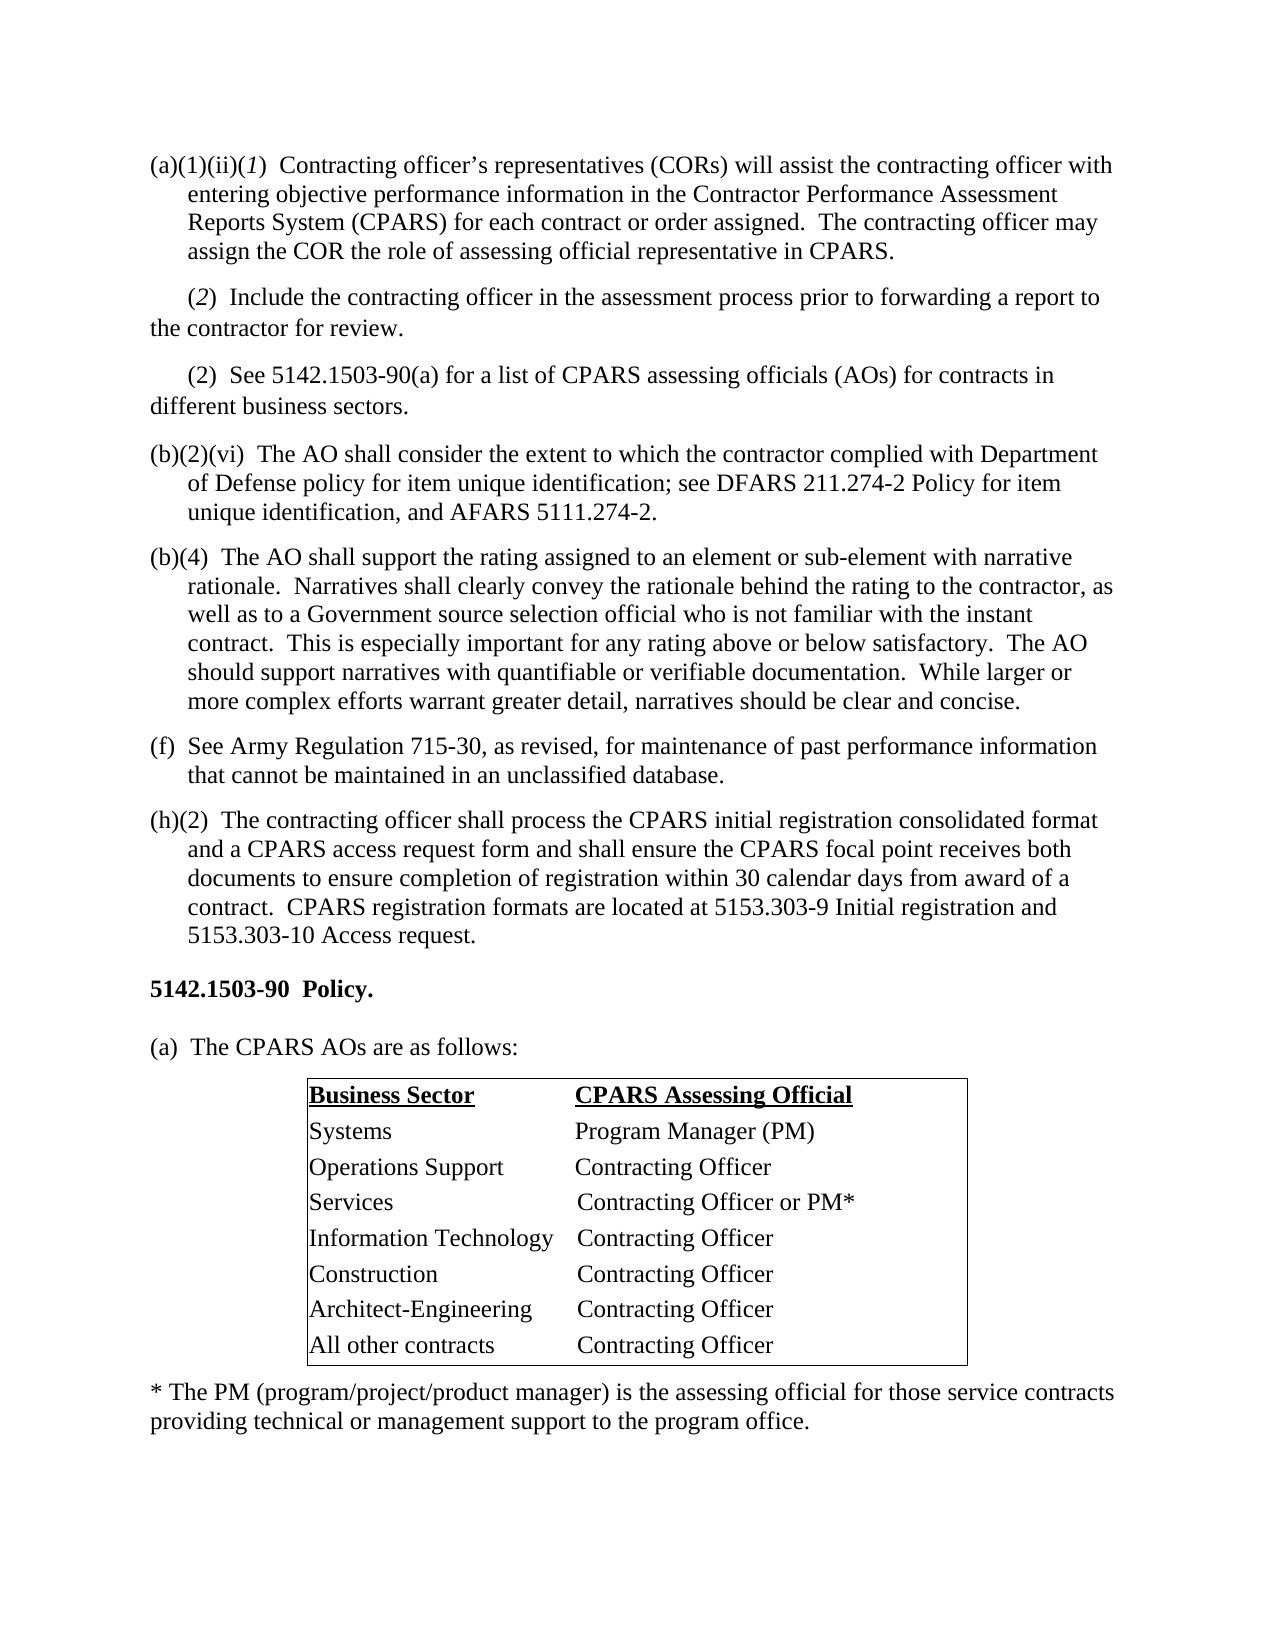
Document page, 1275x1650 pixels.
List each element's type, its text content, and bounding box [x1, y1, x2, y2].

subtitle 5142.1503-90 Policy. [150, 974, 1125, 1003]
table_cell Contracting Officer [558, 1150, 967, 1186]
table_cell Information Technology [308, 1222, 558, 1257]
table_cell Services [308, 1186, 558, 1222]
table_cell Contracting Officer [558, 1222, 967, 1257]
table_header Business Sector [308, 1079, 558, 1114]
table_cell Contracting Officer [558, 1329, 967, 1364]
table_header CPARS Assessing Official [558, 1079, 967, 1114]
table_cell Systems [308, 1114, 558, 1150]
list (f) See Army Regulation 715-30, as revised, for maintenance of past performance information that cannot be maintained in an unclassified database. [150, 731, 1125, 789]
table_cell All other contracts [308, 1329, 558, 1364]
table_cell Program Manager (PM) [558, 1114, 967, 1150]
list (h)(2) The contracting officer shall process the CPARS initial registration consolidated format and a CPARS access request form and shall ensure the CPARS focal point receives both documents to ensure completion of registration within 30 calendar days from award of a contract. CPARS registration formats are located at 5153.303-9 Initial registration and 5153.303-10 Access request. [150, 805, 1125, 949]
list (a) The CPARS AOs are as follows: [150, 1032, 1125, 1061]
list (2) Include the contracting officer in the assessment process prior to forwarding a report to the contractor for review. [150, 282, 1125, 341]
list (2) See 5142.1503-90(a) for a list of CPARS assessing officials (AOs) for contracts in different business sectors. [150, 360, 1125, 420]
text * The PM (program/project/product manager) is the assessing official for those service contracts providing technical or management support to the program office. [150, 1377, 1125, 1435]
table_cell Contracting Officer [558, 1257, 967, 1293]
list (a)(1)(ii)(1) Contracting officer’s representatives (CORs) will assist the contracting officer with entering objective performance information in the Contractor Performance Assessment Reports System (CPARS) for each contract or order assigned. The contracting officer may assign the COR the role of assessing official representative in CPARS. [150, 150, 1125, 265]
table_cell Architect-Engineering [308, 1293, 558, 1329]
table_cell Operations Support [308, 1150, 558, 1186]
table_cell Contracting Officer or PM* [558, 1186, 967, 1222]
table_cell Construction [308, 1257, 558, 1293]
table_cell Contracting Officer [558, 1293, 967, 1329]
list (b)(4) The AO shall support the rating assigned to an element or sub-element with narrative rationale. Narratives shall clearly convey the rationale behind the rating to the contractor, as well as to a Government source selection official who is not familiar with the instant contract. This is especially important for any rating above or below satisfactory. The AO should support narratives with quantifiable or verifiable documentation. While larger or more complex efforts warrant greater detail, narratives should be clear and concise. [150, 542, 1125, 714]
list (b)(2)(vi) The AO shall consider the extent to which the contractor complied with Department of Defense policy for item unique identification; see DFARS 211.274-2 Policy for item unique identification, and AFARS 5111.274-2. [150, 439, 1125, 525]
